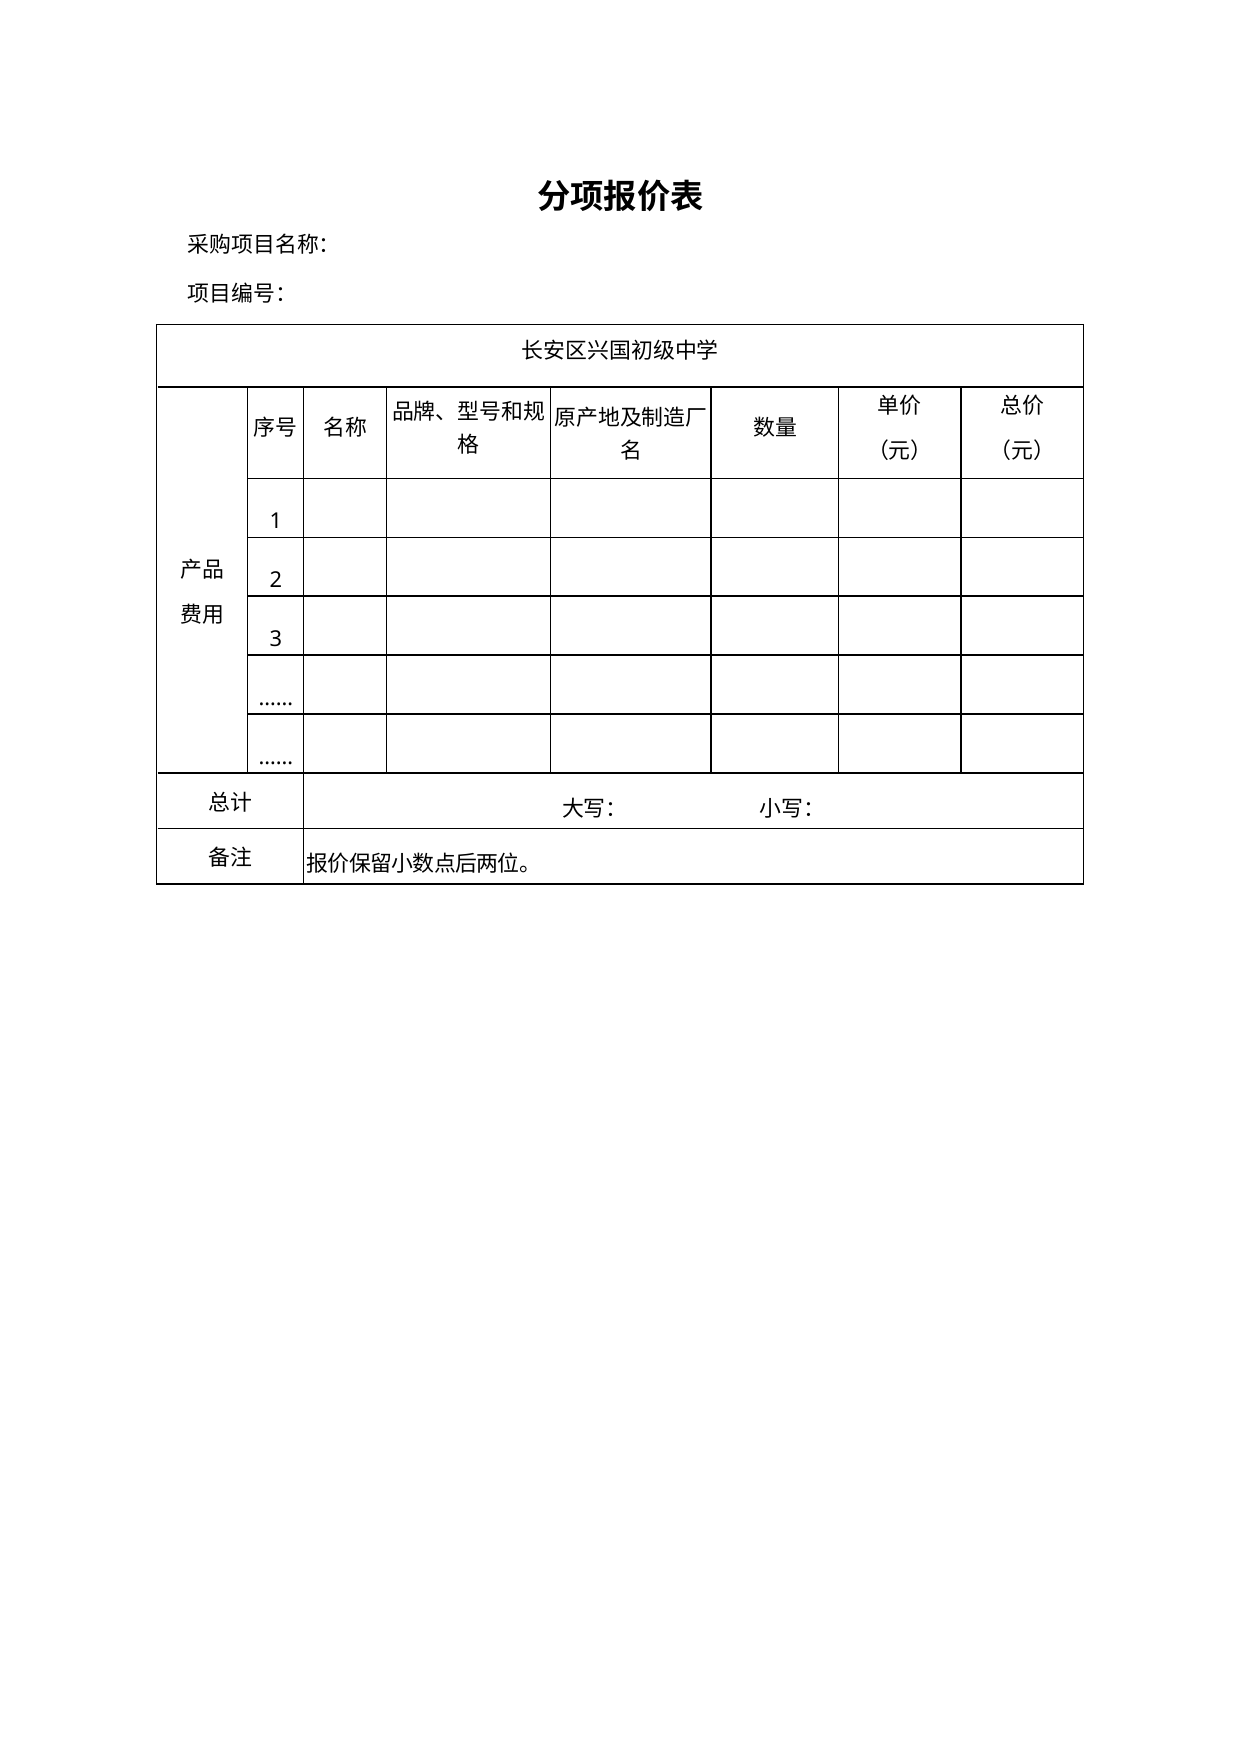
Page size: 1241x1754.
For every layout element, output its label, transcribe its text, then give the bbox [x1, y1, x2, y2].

table_cell 名称 [304, 388, 386, 477]
table_cell 原产地及制造厂名 [551, 388, 710, 477]
table_cell [551, 715, 710, 772]
table_cell [962, 656, 1083, 713]
table_cell [387, 479, 550, 537]
table_cell 序号 [248, 388, 303, 477]
table_cell [839, 597, 960, 654]
table_cell 单价 （元） [839, 388, 960, 477]
table_cell [962, 597, 1083, 654]
table_cell [712, 597, 838, 654]
table_cell 产品 费用 [157, 387, 247, 772]
table_cell [839, 479, 960, 537]
table_cell [387, 597, 550, 654]
table_cell [551, 538, 710, 595]
table_cell [962, 715, 1083, 772]
text 分项报价表 [187, 162, 1053, 227]
table_cell [839, 538, 960, 595]
table_cell 品牌、型号和规格 [387, 388, 550, 477]
table_cell [387, 656, 550, 713]
table_cell [712, 479, 838, 537]
table_cell 2 [248, 538, 303, 595]
table_cell [712, 538, 838, 595]
table_cell [839, 715, 960, 772]
table_cell [304, 597, 386, 654]
text 采购项目名称： [187, 227, 1053, 259]
table_cell 数量 [712, 388, 838, 477]
table_cell [962, 479, 1083, 537]
table_cell [387, 538, 550, 595]
table_cell …… [248, 715, 303, 772]
table_cell [551, 597, 710, 654]
table_cell [962, 538, 1083, 595]
table_cell 1 [248, 479, 303, 537]
table_cell 大写： 小写： [304, 774, 1083, 828]
table_cell [551, 656, 710, 713]
table_cell [304, 479, 386, 537]
table_cell [304, 538, 386, 595]
table_header 长安区兴国初级中学 [157, 325, 1083, 386]
table_cell 总价 （元） [962, 388, 1083, 477]
table_cell 备注 [157, 829, 303, 883]
table_cell [304, 656, 386, 713]
table_cell [387, 715, 550, 772]
table_cell [712, 715, 838, 772]
table_cell [304, 715, 386, 772]
table_cell …… [248, 656, 303, 713]
table_cell [551, 479, 710, 537]
text 项目编号： [187, 275, 1053, 308]
table_cell [839, 656, 960, 713]
table_cell 报价保留小数点后两位。 [304, 829, 1083, 883]
table_cell [712, 656, 838, 713]
table_cell 3 [248, 597, 303, 654]
table_cell 总计 [157, 773, 303, 828]
